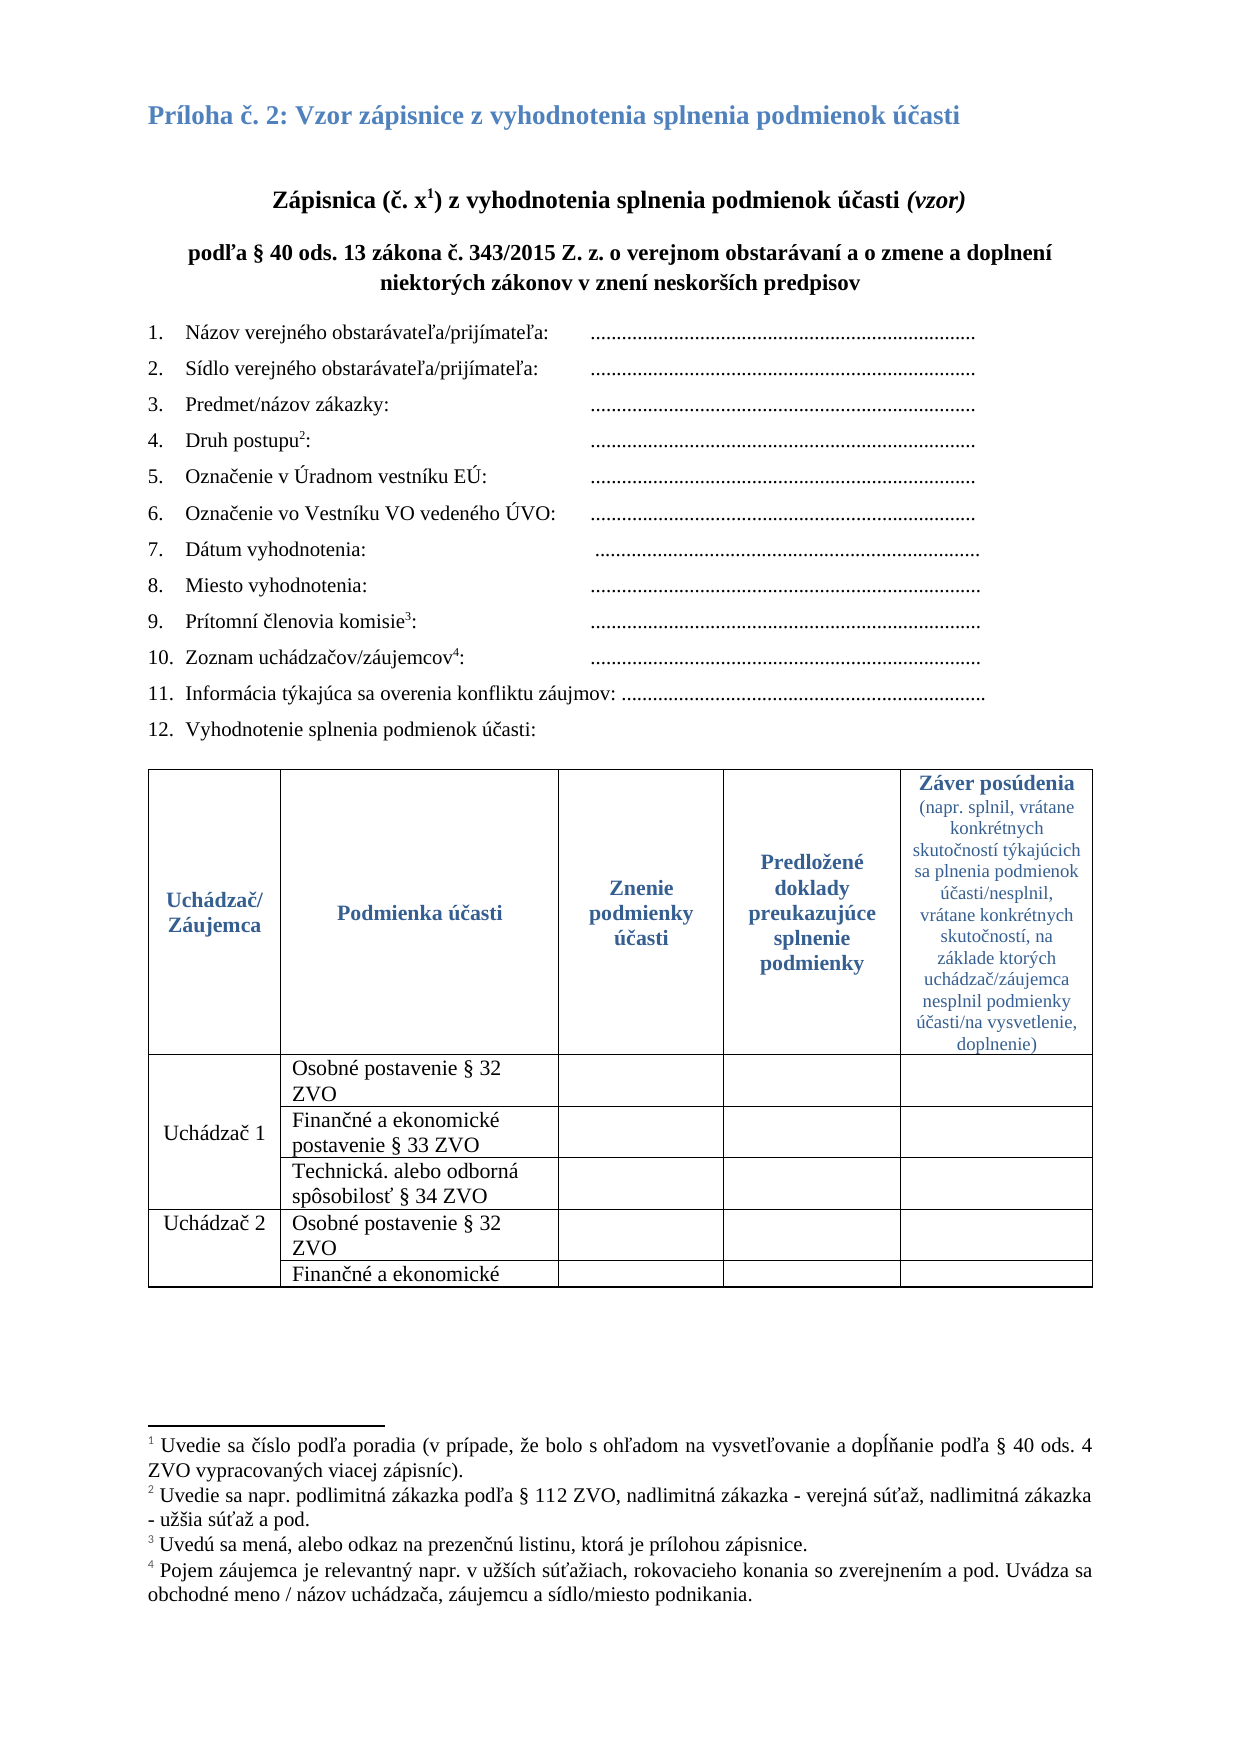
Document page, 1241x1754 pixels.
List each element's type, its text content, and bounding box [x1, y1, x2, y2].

table_cell Uchádzač 2 [149, 1210, 280, 1286]
list Zoznam uchádzačov/záujemcov: ........................................................................... [148, 644, 1093, 669]
table_header Uchádzač/ Záujemca [149, 770, 280, 1054]
list Vyhodnotenie splnenia podmienok účasti: [148, 717, 1093, 741]
table_cell [724, 1055, 900, 1106]
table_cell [281, 1261, 558, 1286]
list Predmet/názov zákazky: .......................................................................... [148, 392, 1093, 416]
table_header Znenie podmienky účasti [559, 770, 723, 1054]
table_cell Finančné a ekonomické postavenie § 33 ZVO [281, 1107, 558, 1157]
table_cell [559, 1107, 723, 1157]
table_cell [724, 1107, 900, 1157]
text Zápisnica (č. x) z vyhodnotenia splnenia podmienok účasti (vzor) [148, 185, 1093, 214]
table_cell [559, 1055, 723, 1106]
table_cell [724, 1210, 900, 1260]
list Miesto vyhodnotenia: ........................................................................... [148, 572, 1093, 597]
list Označenie v Úradnom vestníku EÚ: .......................................................................... [148, 464, 1093, 488]
table_cell [901, 1158, 1092, 1209]
table_header Záver posúdenia (napr. splnil, vrátane konkrétnych skutočností týkajúcich sa plnenia podmienok účasti/nesplnil, vrátane konkrétnych skutočností, na základe ktorých uchádzač/záujemca nesplnil podmienky účasti/na vysvetlenie, doplnenie) [901, 770, 1092, 1054]
table_cell [724, 1158, 900, 1209]
table_cell [724, 1261, 900, 1286]
table_cell Osobné postavenie § 32 ZVO [281, 1055, 558, 1106]
table_header Podmienka účasti [281, 770, 558, 1054]
list Informácia týkajúca sa overenia konfliktu záujmov: ...................................................................... [148, 681, 1093, 705]
table_header Predložené doklady preukazujúce splnenie podmienky [724, 770, 900, 1054]
table_cell [901, 1261, 1092, 1286]
table_cell Osobné postavenie § 32 ZVO [281, 1210, 558, 1260]
table_cell [901, 1210, 1092, 1260]
table_cell [901, 1107, 1092, 1157]
table_cell [559, 1158, 723, 1209]
list Označenie vo Vestníku VO vedeného ÚVO: .......................................................................... [148, 500, 1093, 524]
list Dátum vyhodnotenia: .......................................................................... [148, 536, 1093, 561]
table_cell [901, 1055, 1092, 1106]
text podľa § 40 ods. 13 zákona č. 343/2015 Z. z. o verejnom obstarávaní a o zmene a doplnení niektorých zákonov v znení neskorších predpisov [148, 239, 1093, 296]
table_cell Technická. alebo odborná spôsobilosť § 34 ZVO [281, 1158, 558, 1209]
list Druh postupu: .......................................................................... [148, 428, 1093, 452]
table_cell [559, 1210, 723, 1260]
list Prítomní členovia komisie: ........................................................................... [148, 608, 1093, 633]
list Sídlo verejného obstarávateľa/prijímateľa: .......................................................................... [148, 356, 1093, 380]
table_cell [559, 1261, 723, 1286]
list Názov verejného obstarávateľa/prijímateľa: .......................................................................... [148, 320, 1093, 344]
table_cell Uchádzač 1 [149, 1055, 280, 1209]
